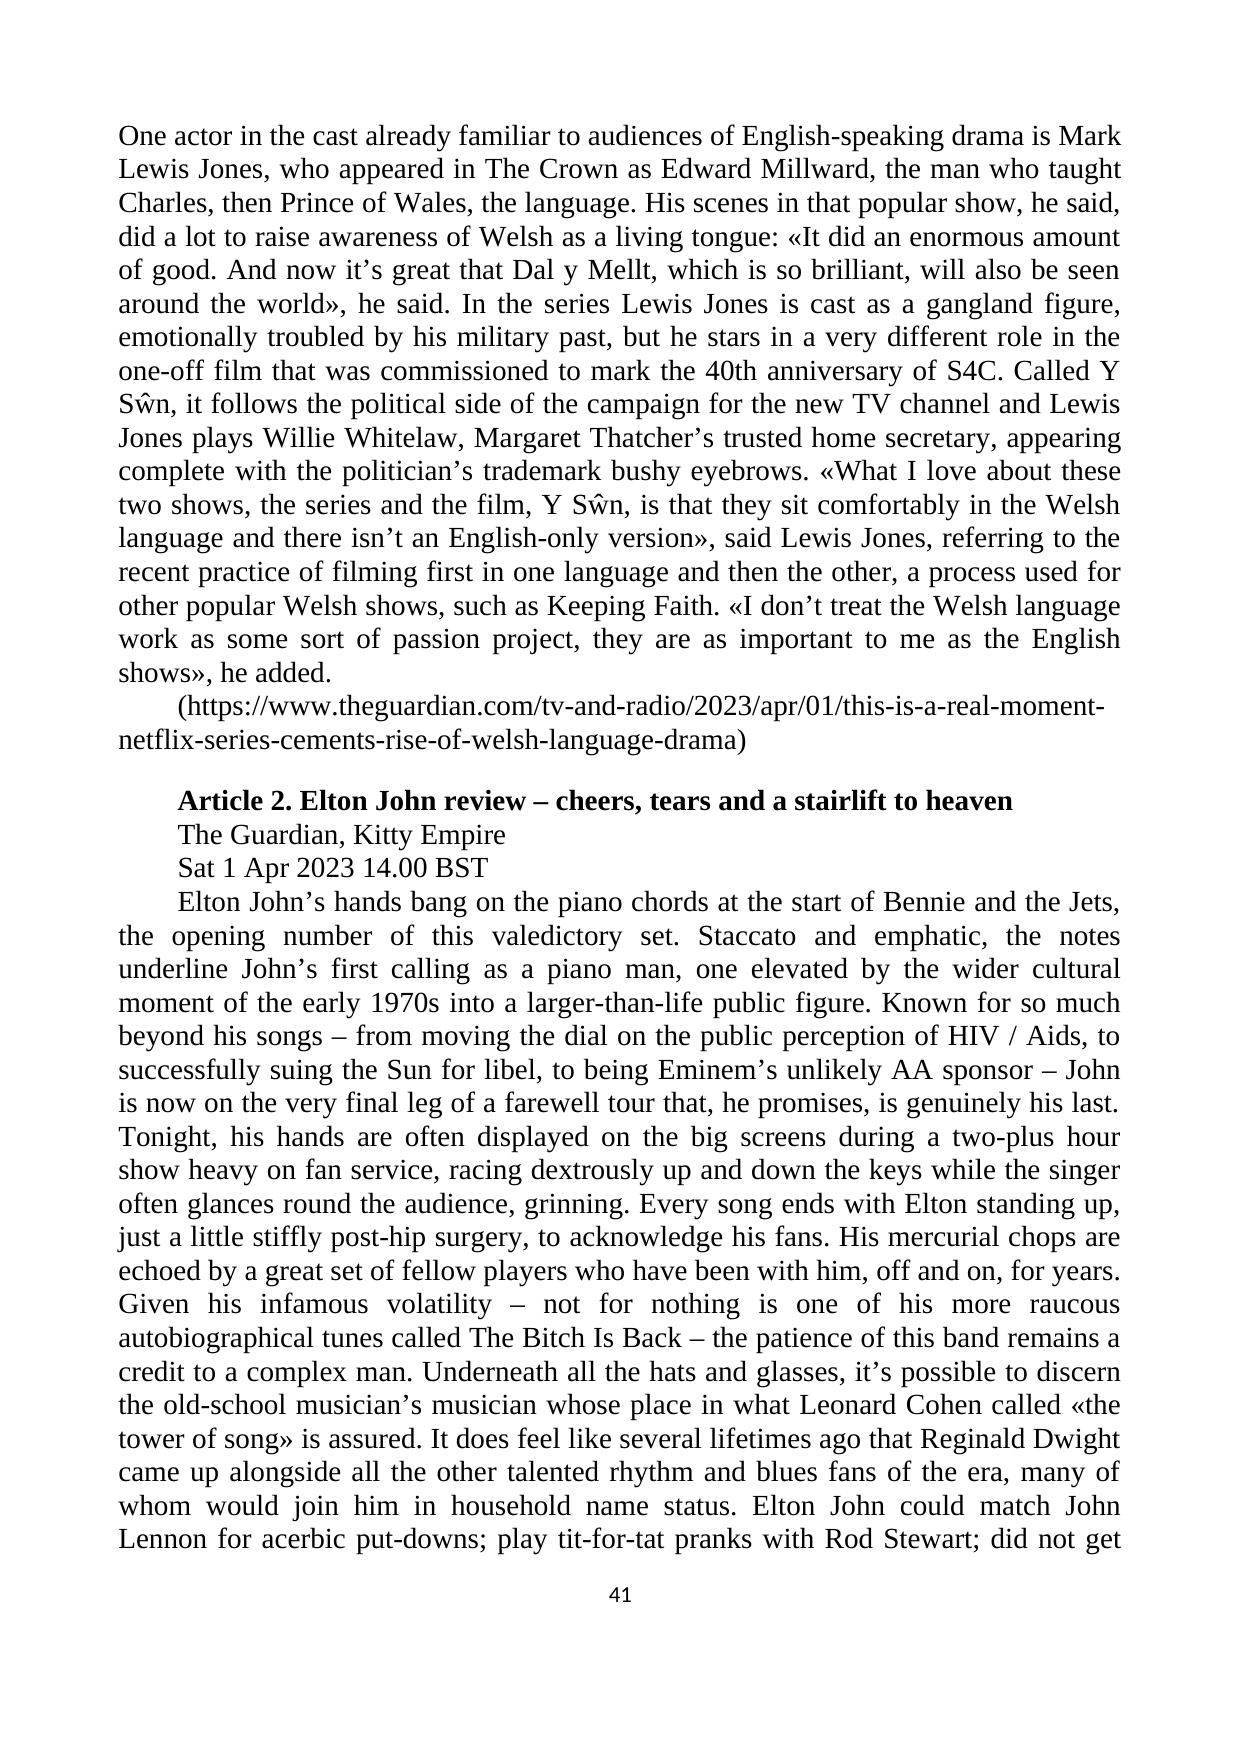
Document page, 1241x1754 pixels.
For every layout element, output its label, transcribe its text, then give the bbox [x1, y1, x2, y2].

text (https://www.theguardian.com/tv-and-radio/2023/apr/01/this-is-a-real-moment-netflix-series-cements-rise-of-welsh-language-drama) [118, 688, 1122, 755]
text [118, 884, 1122, 1555]
text The Guardian, Kitty Empire [118, 817, 1122, 851]
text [118, 118, 1122, 688]
text Sat 1 Apr 2023 14.00 BST [118, 851, 1122, 884]
text Article 2. Elton John review – cheers, tears and a stairlift to heaven [118, 783, 1122, 817]
